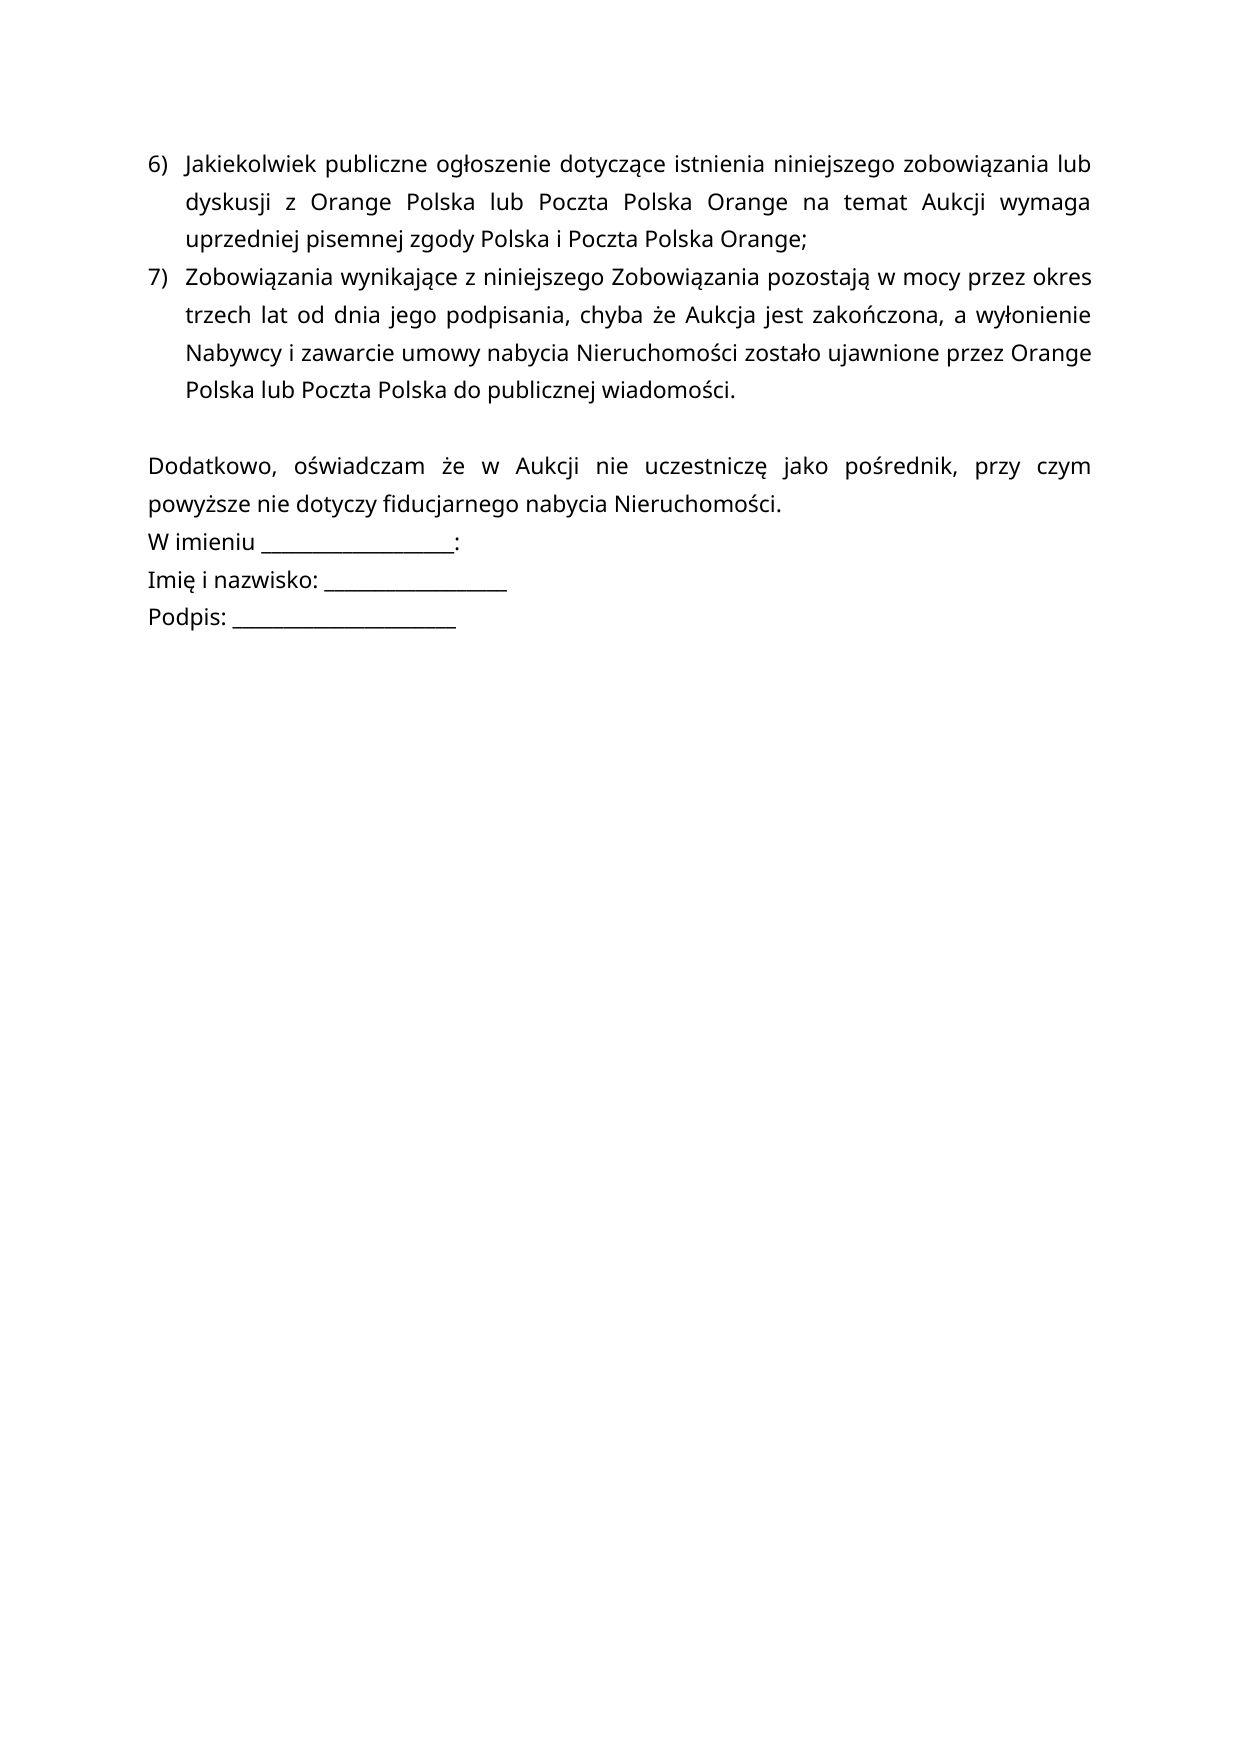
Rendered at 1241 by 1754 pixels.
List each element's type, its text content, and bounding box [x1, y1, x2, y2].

text W imieniu ___________________: [148, 526, 1093, 557]
list Jakiekolwiek publiczne ogłoszenie dotyczące istnienia niniejszego zobowiązania lub dyskusji z Orange Polska lub Poczta Polska Orange na temat Aukcji wymaga uprzedniej pisemnej zgody Polska i Poczta Polska Orange; [148, 148, 1093, 254]
text Dodatkowo, oświadczam że w Aukcji nie uczestniczę jako pośrednik, przy czym powyższe nie dotyczy fiducjarnego nabycia Nieruchomości. [148, 450, 1093, 519]
text Imię i nazwisko: __________________ [148, 563, 1093, 595]
text Podpis: ______________________ [148, 601, 1093, 633]
list Zobowiązania wynikające z niniejszego Zobowiązania pozostają w mocy przez okres trzech lat od dnia jego podpisania, chyba że Aukcja jest zakończona, a wyłonienie Nabywcy i zawarcie umowy nabycia Nieruchomości zostało ujawnione przez Orange Polska lub Poczta Polska do publicznej wiadomości. [148, 261, 1093, 406]
